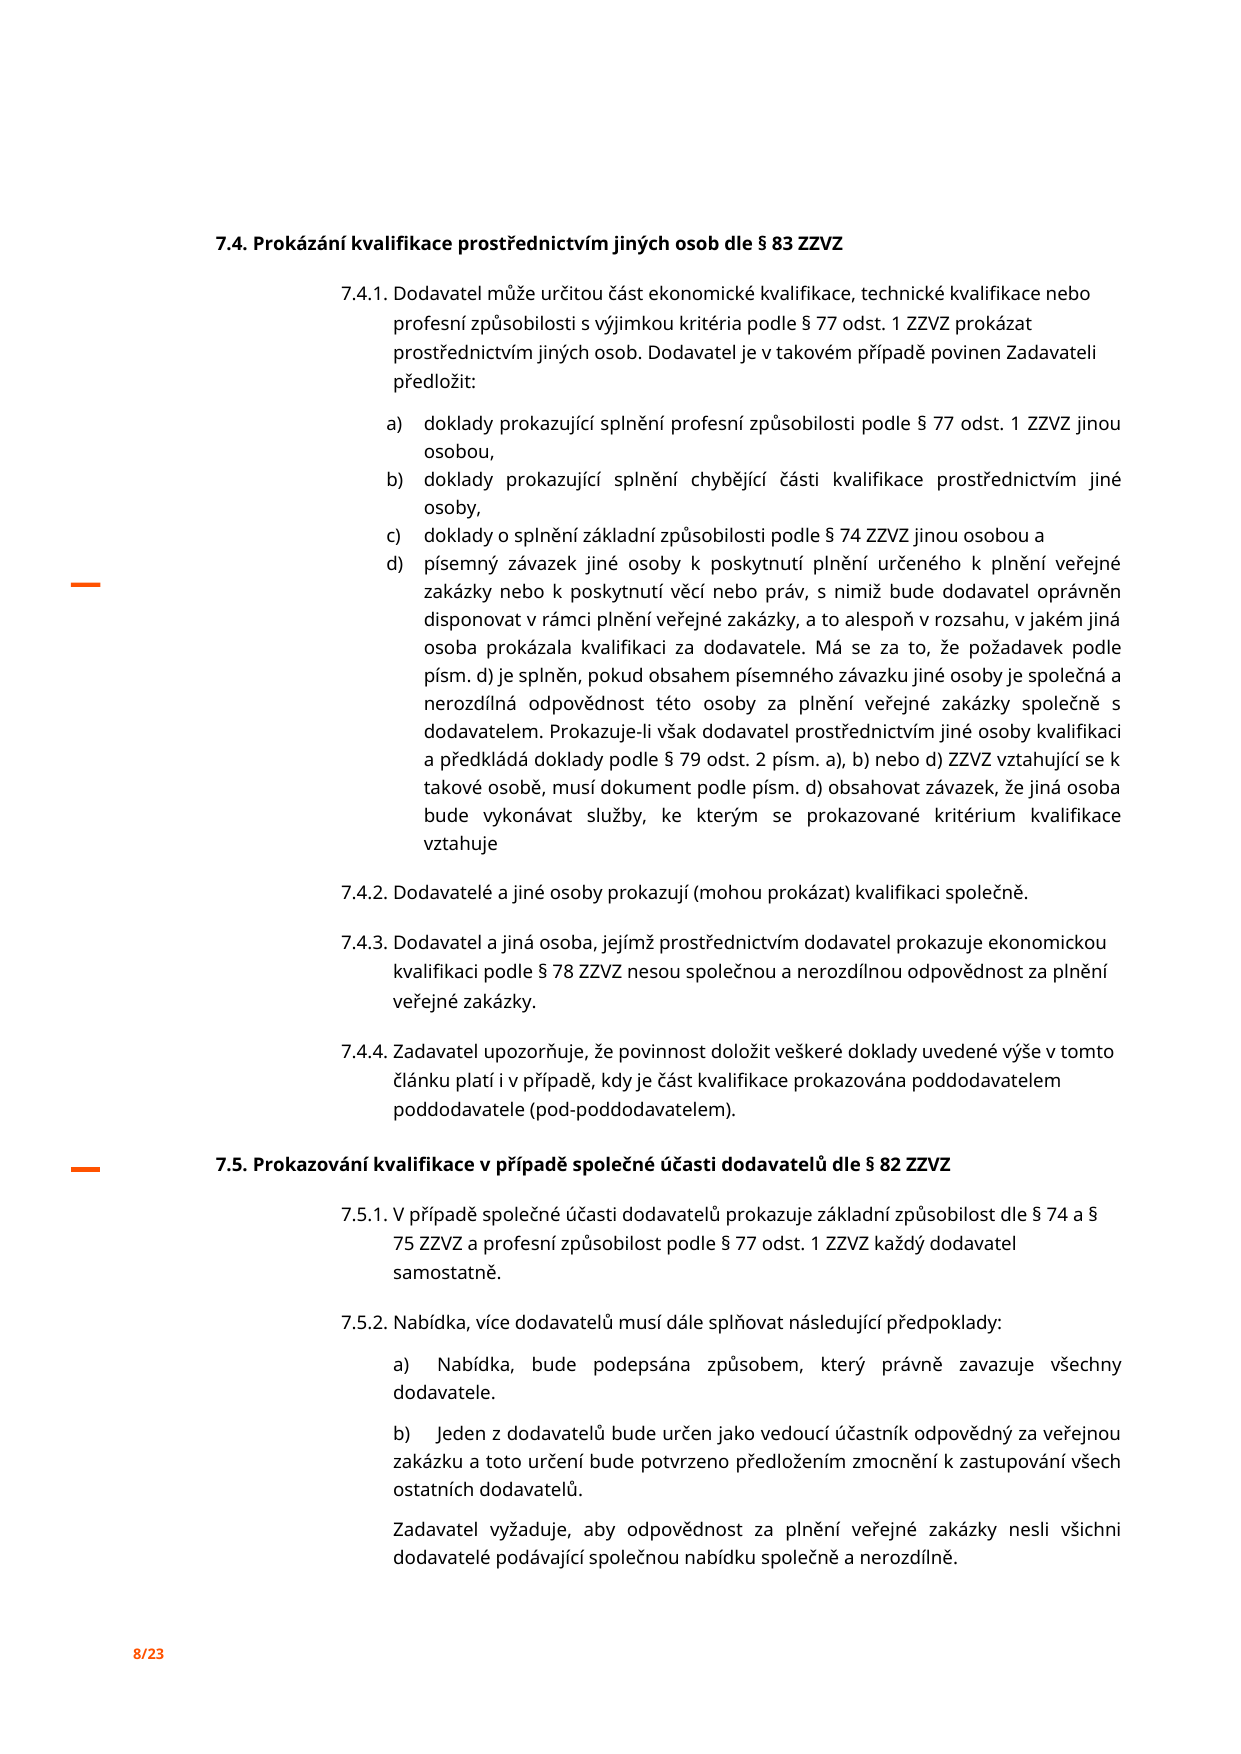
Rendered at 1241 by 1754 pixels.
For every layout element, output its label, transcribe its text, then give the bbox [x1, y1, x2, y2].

text Prokázání kvalifikace prostřednictvím jiných osob dle § 83 ZZVZ [216, 231, 1122, 256]
text Prokazování kvalifikace v případě společné účasti dodavatelů dle § 82 ZZVZ [216, 1151, 1122, 1176]
list doklady o splnění základní způsobilosti podle § 74 ZZVZ jinou osobou a [386, 522, 1122, 548]
list doklady prokazující splnění chybějící části kvalifikace prostřednictvím jiné osoby, [386, 466, 1122, 520]
text Nabídka, více dodavatelů musí dále splňovat následující předpoklady: [393, 1310, 1122, 1335]
list písemný závazek jiné osoby k poskytnutí plnění určeného k plnění veřejné zakázky nebo k poskytnutí věcí nebo práv, s nimiž bude dodavatel oprávněn disponovat v rámci plnění veřejné zakázky, a to alespoň v rozsahu, v jakém jiná osoba prokázala kvalifikaci za dodavatele. Má se za to, že požadavek podle písm. d) je splněn, pokud obsahem písemného závazku jiné osoby je společná a nerozdílná odpovědnost této osoby za plnění veřejné zakázky společně s dodavatelem. Prokazuje-li však dodavatel prostřednictvím jiné osoby kvalifikaci a předkládá doklady podle § 79 odst. 2 písm. a), b) nebo d) ZZVZ vztahující se k takové osobě, musí dokument podle písm. d) obsahovat závazek, že jiná osoba bude vykonávat služby, ke kterým se prokazované kritérium kvalifikace vztahuje [386, 550, 1122, 856]
text b) Jeden z dodavatelů bude určen jako vedoucí účastník odpovědný za veřejnou zakázku a toto určení bude potvrzeno předložením zmocnění k zastupování všech ostatních dodavatelů. [393, 1420, 1122, 1502]
text V případě společné účasti dodavatelů prokazuje základní způsobilost dle § 74 a § 75 ZZVZ a profesní způsobilost podle § 77 odst. 1 ZZVZ každý dodavatel samostatně. [393, 1201, 1122, 1285]
text Dodavatelé a jiné osoby prokazují (mohou prokázat) kvalifikaci společně. [393, 879, 1122, 905]
text Dodavatel může určitou část ekonomické kvalifikace, technické kvalifikace nebo profesní způsobilosti s výjimkou kritéria podle § 77 odst. 1 ZZVZ prokázat prostřednictvím jiných osob. Dodavatel je v takovém případě povinen Zadavateli předložit: [393, 281, 1122, 394]
text Dodavatel a jiná osoba, jejímž prostřednictvím dodavatel prokazuje ekonomickou kvalifikaci podle § 78 ZZVZ nesou společnou a nerozdílnou odpovědnost za plnění veřejné zakázky. [393, 929, 1122, 1013]
text a) Nabídka, bude podepsána způsobem, který právně zavazuje všechny dodavatele. [393, 1351, 1122, 1405]
text Zadavatel vyžaduje, aby odpovědnost za plnění veřejné zakázky nesli všichni dodavatelé podávající společnou nabídku společně a nerozdílně. [393, 1517, 1122, 1570]
list doklady prokazující splnění profesní způsobilosti podle § 77 odst. 1 ZZVZ jinou osobou, [386, 410, 1122, 464]
text Zadavatel upozorňuje, že povinnost doložit veškeré doklady uvedené výše v tomto článku platí i v případě, kdy je část kvalifikace prokazována poddodavatelem poddodavatele (pod-poddodavatelem). [393, 1038, 1122, 1122]
